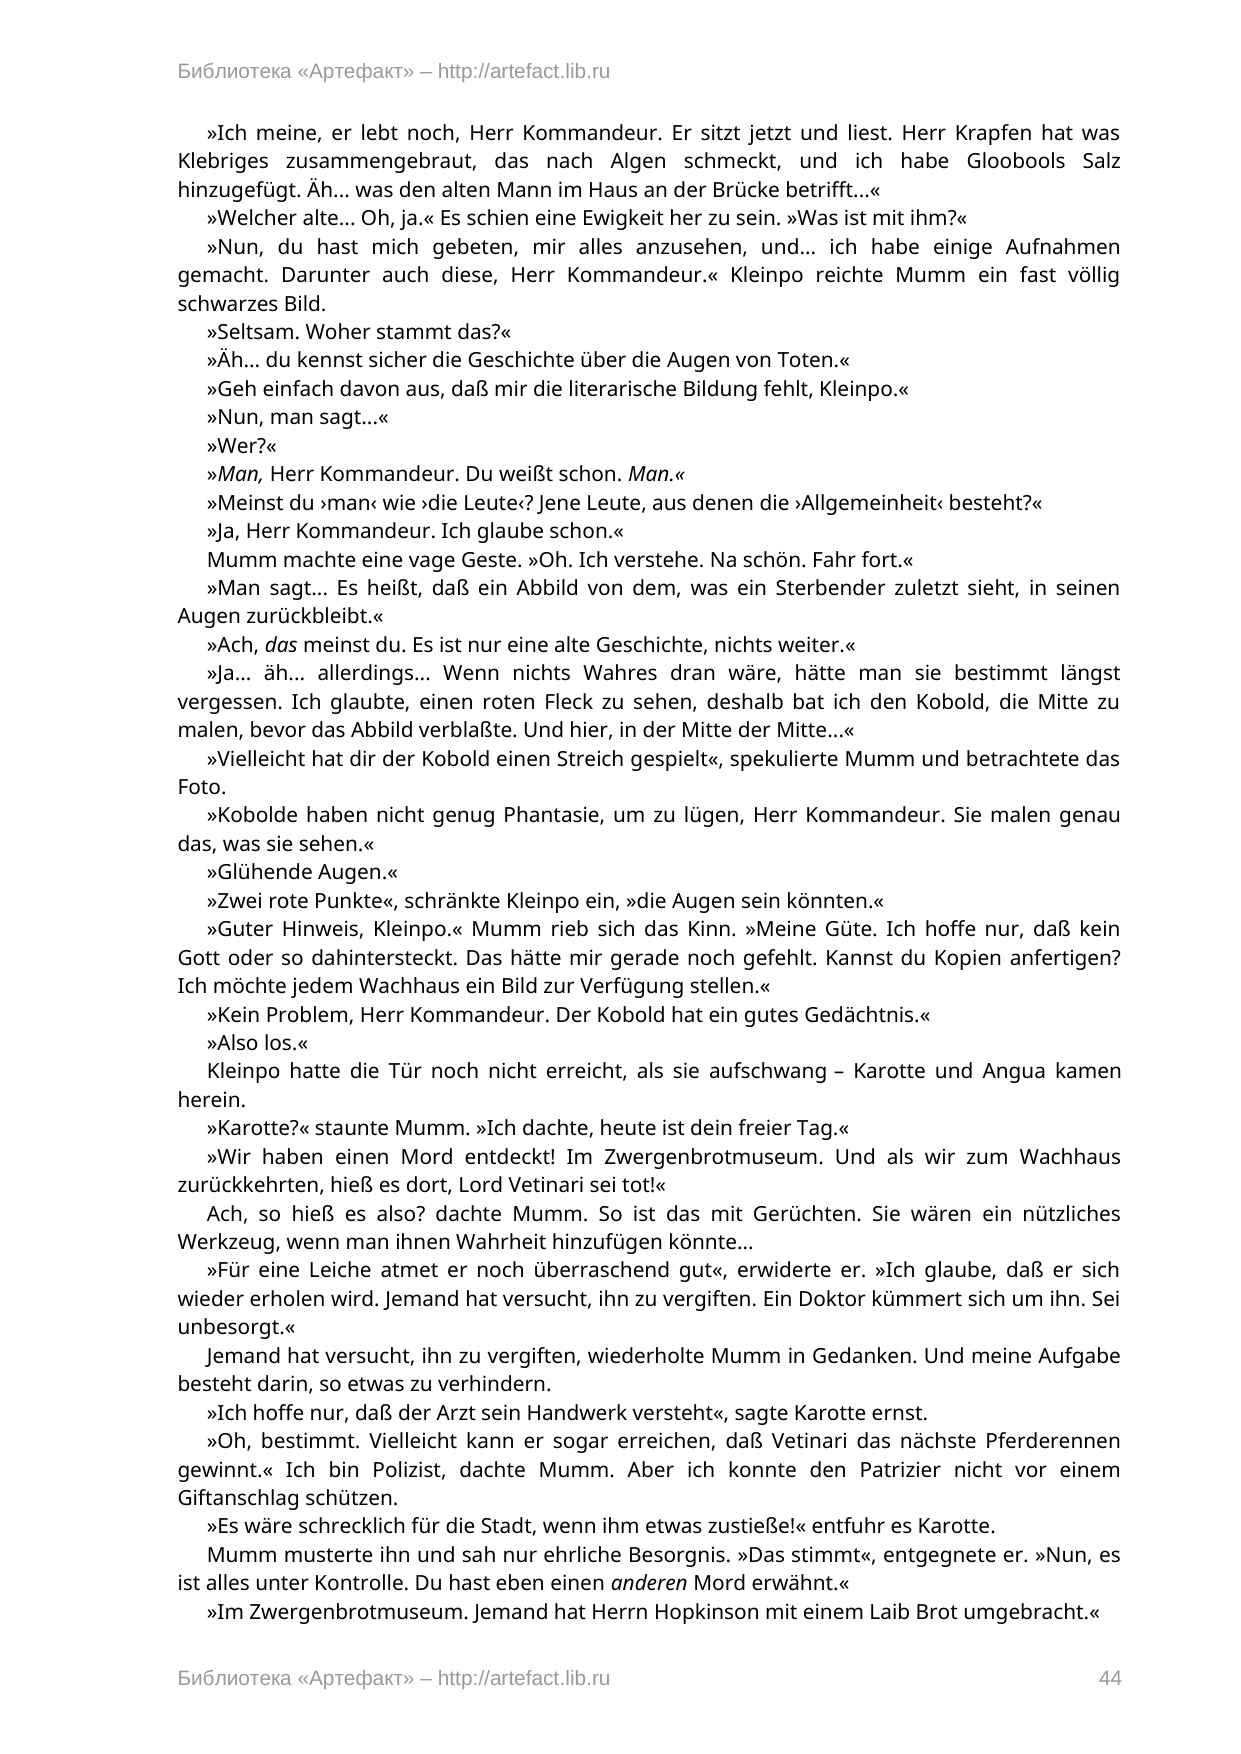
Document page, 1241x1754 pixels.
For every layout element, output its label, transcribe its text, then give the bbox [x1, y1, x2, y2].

text Kleinpo hatte die Tür noch nicht erreicht, als sie aufschwang – Karotte und Angua kamen herein. [177, 1057, 1122, 1113]
text »Nun, du hast mich gebeten, mir alles anzusehen, und... ich habe einige Aufnahmen gemacht. Darunter auch diese, Herr Kommandeur.« Kleinpo reichte Mumm ein fast völlig schwarzes Bild. [177, 232, 1122, 317]
text »Ich meine, er lebt noch, Herr Kommandeur. Er sitzt jetzt und liest. Herr Krapfen hat was Klebriges zusammengebraut, das nach Algen schmeckt, und ich habe Gloobools Salz hinzugefügt. Äh... was den alten Mann im Haus an der Brücke betrifft...« [177, 118, 1122, 203]
text »Man sagt... Es heißt, daß ein Abbild von dem, was ein Sterbender zuletzt sieht, in seinen Augen zurückbleibt.« [177, 573, 1122, 630]
text Mumm musterte ihn und sah nur ehrliche Besorgnis. »Das stimmt«, entgegnete er. »Nun, es ist alles unter Kontrolle. Du hast eben einen anderen Mord erwähnt.« [177, 1540, 1122, 1597]
text »Meinst du ›man‹ wie ›die Leute‹? Jene Leute, aus denen die ›Allgemeinheit‹ besteht?« [177, 488, 1122, 516]
text »Karotte?« staunte Mumm. »Ich dachte, heute ist dein freier Tag.« [177, 1113, 1122, 1142]
text »Welcher alte... Oh, ja.« Es schien eine Ewigkeit her zu sein. »Was ist mit ihm?« [177, 203, 1122, 232]
text »Ich hoffe nur, daß der Arzt sein Handwerk versteht«, sagte Karotte ernst. [177, 1398, 1122, 1426]
text Jemand hat versucht, ihn zu vergiften, wiederholte Mumm in Gedanken. Und meine Aufgabe besteht darin, so etwas zu verhindern. [177, 1341, 1122, 1398]
text »Seltsam. Woher stammt das?« [177, 317, 1122, 346]
text »Zwei rote Punkte«, schränkte Kleinpo ein, »die Augen sein könnten.« [177, 886, 1122, 914]
text »Äh... du kennst sicher die Geschichte über die Augen von Toten.« [177, 346, 1122, 374]
text »Guter Hinweis, Kleinpo.« Mumm rieb sich das Kinn. »Meine Güte. Ich hoffe nur, daß kein Gott oder so dahintersteckt. Das hätte mir gerade noch gefehlt. Kannst du Kopien anfertigen? Ich möchte jedem Wachhaus ein Bild zur Verfügung stellen.« [177, 914, 1122, 1000]
text »Glühende Augen.« [177, 857, 1122, 886]
text »Man, Herr Kommandeur. Du weißt schon. Man.« [177, 459, 1122, 488]
text »Wir haben einen Mord entdeckt! Im Zwergenbrotmuseum. Und als wir zum Wachhaus zurückkehrten, hieß es dort, Lord Vetinari sei tot!« [177, 1142, 1122, 1199]
text »Kein Problem, Herr Kommandeur. Der Kobold hat ein gutes Gedächtnis.« [177, 1000, 1122, 1028]
text »Es wäre schrecklich für die Stadt, wenn ihm etwas zustieße!« entfuhr es Karotte. [177, 1512, 1122, 1540]
text »Nun, man sagt...« [177, 402, 1122, 431]
text »Kobolde haben nicht genug Phantasie, um zu lügen, Herr Kommandeur. Sie malen genau das, was sie sehen.« [177, 801, 1122, 857]
text Mumm machte eine vage Geste. »Oh. Ich verstehe. Na schön. Fahr fort.« [177, 545, 1122, 573]
text Ach, so hieß es also? dachte Mumm. So ist das mit Gerüchten. Sie wären ein nützliches Werkzeug, wenn man ihnen Wahrheit hinzufügen könnte... [177, 1199, 1122, 1256]
text »Ja... äh... allerdings... Wenn nichts Wahres dran wäre, hätte man sie bestimmt längst vergessen. Ich glaubte, einen roten Fleck zu sehen, deshalb bat ich den Kobold, die Mitte zu malen, bevor das Abbild verblaßte. Und hier, in der Mitte der Mitte...« [177, 658, 1122, 744]
text »Also los.« [177, 1028, 1122, 1057]
text »Oh, bestimmt. Vielleicht kann er sogar erreichen, daß Vetinari das nächste Pferderennen gewinnt.« Ich bin Polizist, dachte Mumm. Aber ich konnte den Patrizier nicht vor einem Giftanschlag schützen. [177, 1426, 1122, 1512]
text »Im Zwergenbrotmuseum. Jemand hat Herrn Hopkinson mit einem Laib Brot umgebracht.« [177, 1597, 1122, 1625]
text »Ja, Herr Kommandeur. Ich glaube schon.« [177, 516, 1122, 545]
text »Vielleicht hat dir der Kobold einen Streich gespielt«, spekulierte Mumm und betrachtete das Foto. [177, 744, 1122, 801]
text »Ach, das meinst du. Es ist nur eine alte Geschichte, nichts weiter.« [177, 630, 1122, 658]
text »Für eine Leiche atmet er noch überraschend gut«, erwiderte er. »Ich glaube, daß er sich wieder erholen wird. Jemand hat versucht, ihn zu vergiften. Ein Doktor kümmert sich um ihn. Sei unbesorgt.« [177, 1256, 1122, 1341]
text »Wer?« [177, 431, 1122, 459]
text »Geh einfach davon aus, daß mir die literarische Bildung fehlt, Kleinpo.« [177, 374, 1122, 402]
